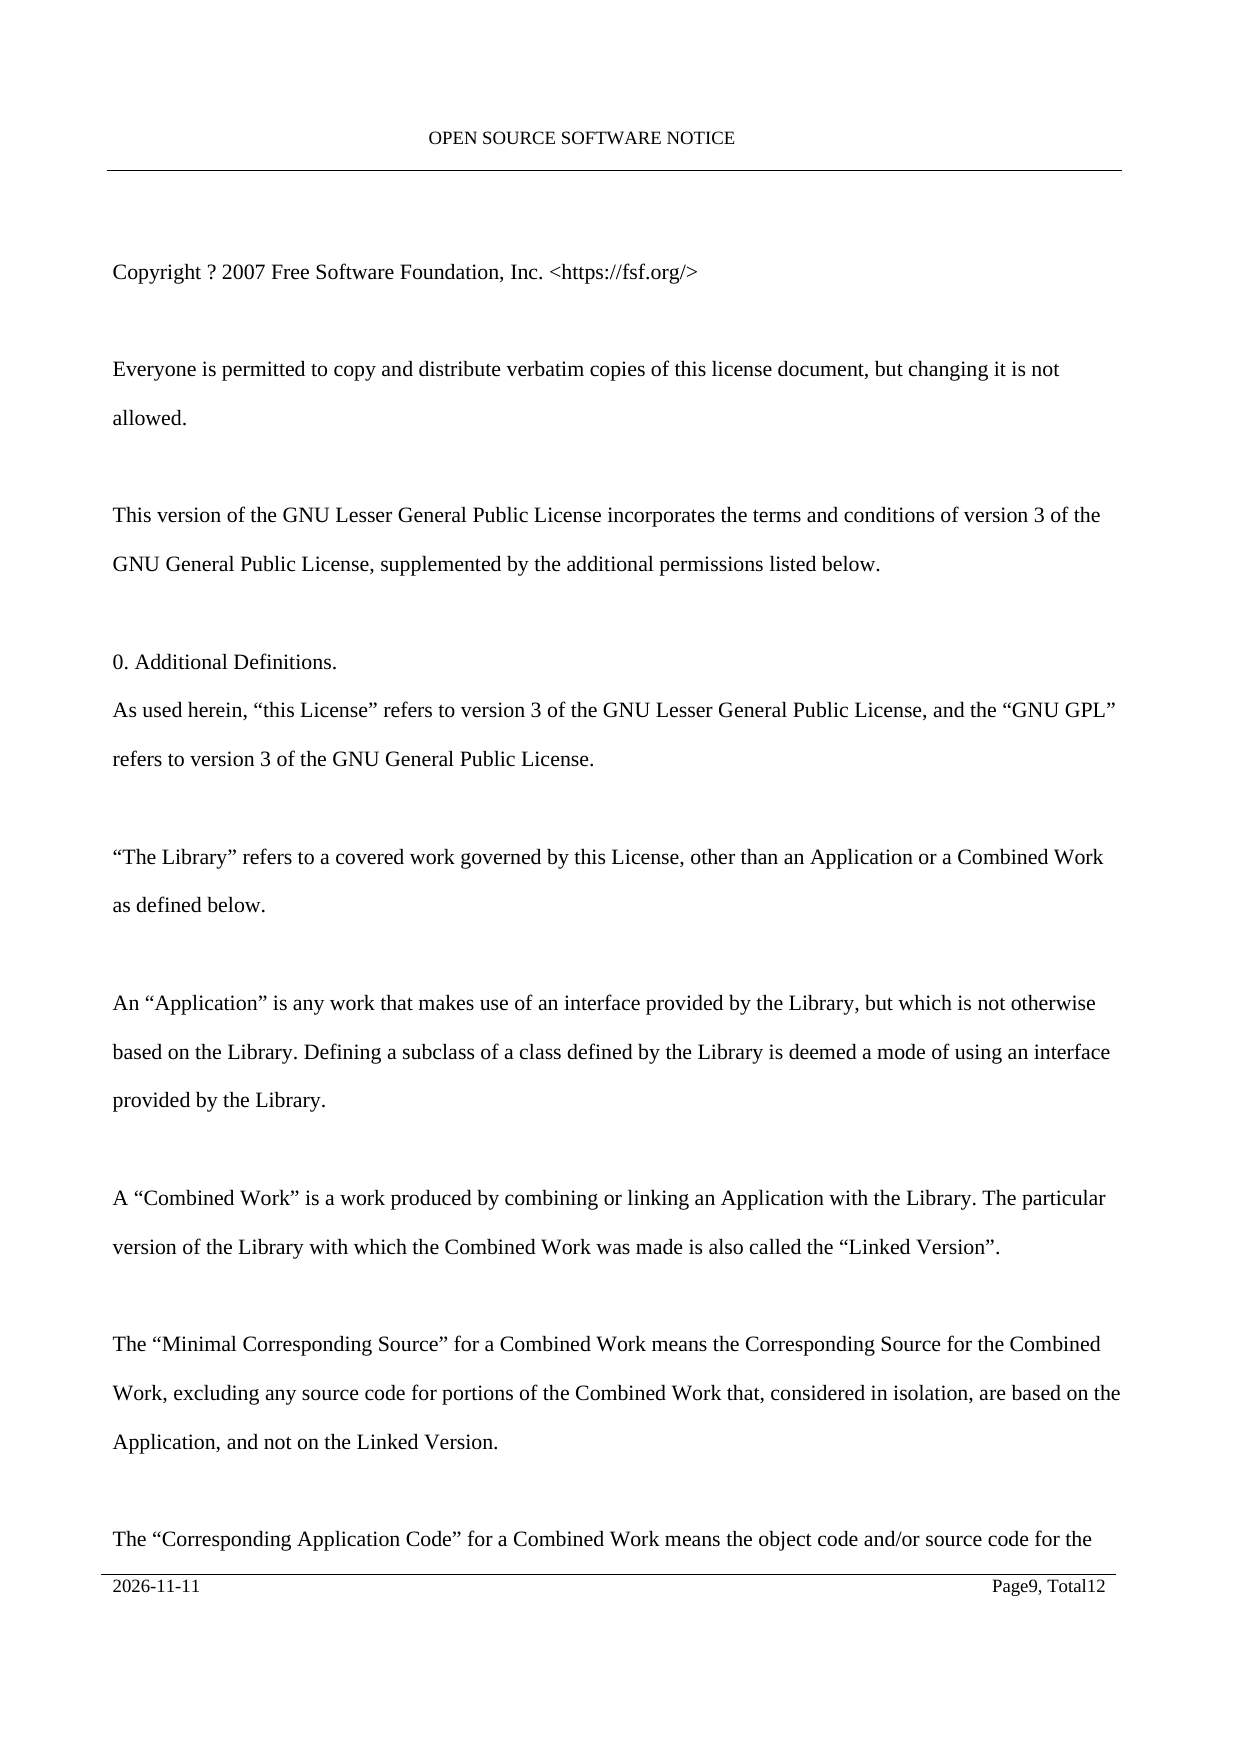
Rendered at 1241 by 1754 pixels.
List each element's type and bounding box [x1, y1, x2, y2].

text [112, 206, 1128, 1555]
